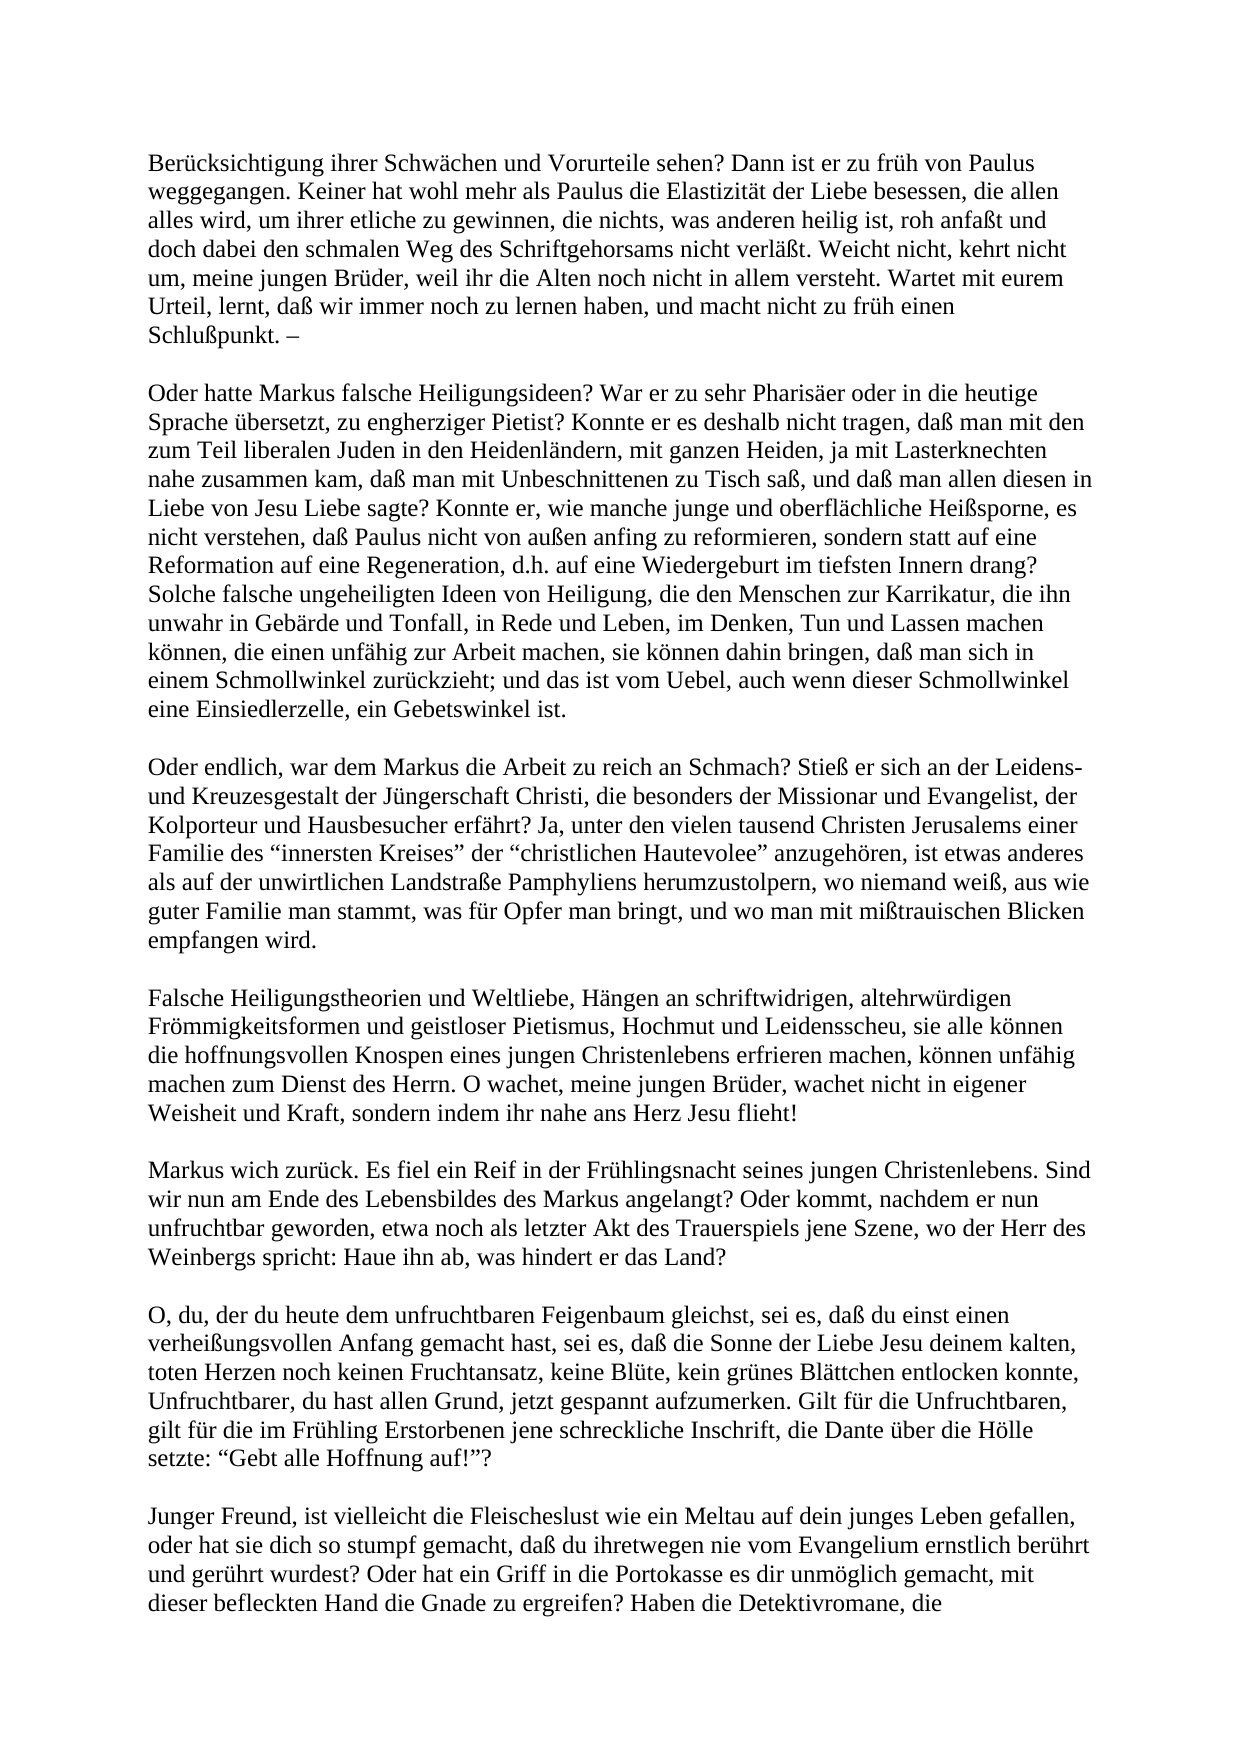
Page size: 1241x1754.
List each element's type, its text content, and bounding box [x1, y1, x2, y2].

text Markus wich zurück. Es fiel ein Reif in der Frühlingsnacht seines jungen Christenlebens. Sind wir nun am Ende des Lebensbildes des Markus angelangt? Oder kommt, nachdem er nun unfruchtbar geworden, etwa noch als letzter Akt des Trauerspiels jene Szene, wo der Herr des Weinbergs spricht: Haue ihn ab, was hindert er das Land? [148, 1156, 1093, 1271]
text Oder endlich, war dem Markus die Arbeit zu reich an Schmach? Stieß er sich an der Leidens- und Kreuzesgestalt der Jüngerschaft Christi, die besonders der Missionar und Evangelist, der Kolporteur und Hausbesucher erfährt? Ja, unter den vielen tausend Christen Jerusalems einer Familie des “innersten Kreises” der “christlichen Hautevolee” anzugehören, ist etwas anderes als auf der unwirtlichen Landstraße Pamphyliens herumzustolpern, wo niemand weiß, aus wie guter Familie man stammt, was für Opfer man bringt, und wo man mit mißtrauischen Blicken empfangen wird. [148, 752, 1093, 953]
text O, du, der du heute dem unfruchtbaren Feigenbaum gleichst, sei es, daß du einst einen verheißungsvollen Anfang gemacht hast, sei es, daß die Sonne der Liebe Jesu deinem kalten, toten Herzen noch keinen Fruchtansatz, keine Blüte, kein grünes Blättchen entlocken konnte, Unfruchtbarer, du hast allen Grund, jetzt gespannt aufzumerken. Gilt für die Unfruchtbaren, gilt für die im Frühling Erstorbenen jene schreckliche Inschrift, die Dante über die Hölle setzte: “Gebt alle Hoffnung auf!”? [148, 1300, 1093, 1472]
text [148, 148, 1093, 349]
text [148, 1501, 1093, 1616]
text Oder hatte Markus falsche Heiligungsideen? War er zu sehr Pharisäer oder in die heutige Sprache übersetzt, zu engherziger Pietist? Konnte er es deshalb nicht tragen, daß man mit den zum Teil liberalen Juden in den Heidenländern, mit ganzen Heiden, ja mit Lasterknechten nahe zusammen kam, daß man mit Unbeschnittenen zu Tisch saß, und daß man allen diesen in Liebe von Jesu Liebe sagte? Konnte er, wie manche junge und oberflächliche Heißsporne, es nicht verstehen, daß Paulus nicht von außen anfing zu reformieren, sondern statt auf eine Reformation auf eine Regeneration, d.h. auf eine Wiedergeburt im tiefsten Innern drang? Solche falsche ungeheiligten Ideen von Heiligung, die den Menschen zur Karrikatur, die ihn unwahr in Gebärde und Tonfall, in Rede und Leben, im Denken, Tun und Lassen machen können, die einen unfähig zur Arbeit machen, sie können dahin bringen, daß man sich in einem Schmollwinkel zurückzieht; und das ist vom Uebel, auch wenn dieser Schmollwinkel eine Einsiedlerzelle, ein Gebetswinkel ist. [148, 378, 1093, 723]
text Falsche Heiligungstheorien und Weltliebe, Hängen an schriftwidrigen, altehrwürdigen Frömmigkeitsformen und geistloser Pietismus, Hochmut und Leidensscheu, sie alle können die hoffnungsvollen Knospen eines jungen Christenlebens erfrieren machen, können unfähig machen zum Dienst des Herrn. O wachet, meine jungen Brüder, wachet nicht in eigener Weisheit und Kraft, sondern indem ihr nahe ans Herz Jesu flieht! [148, 983, 1093, 1126]
